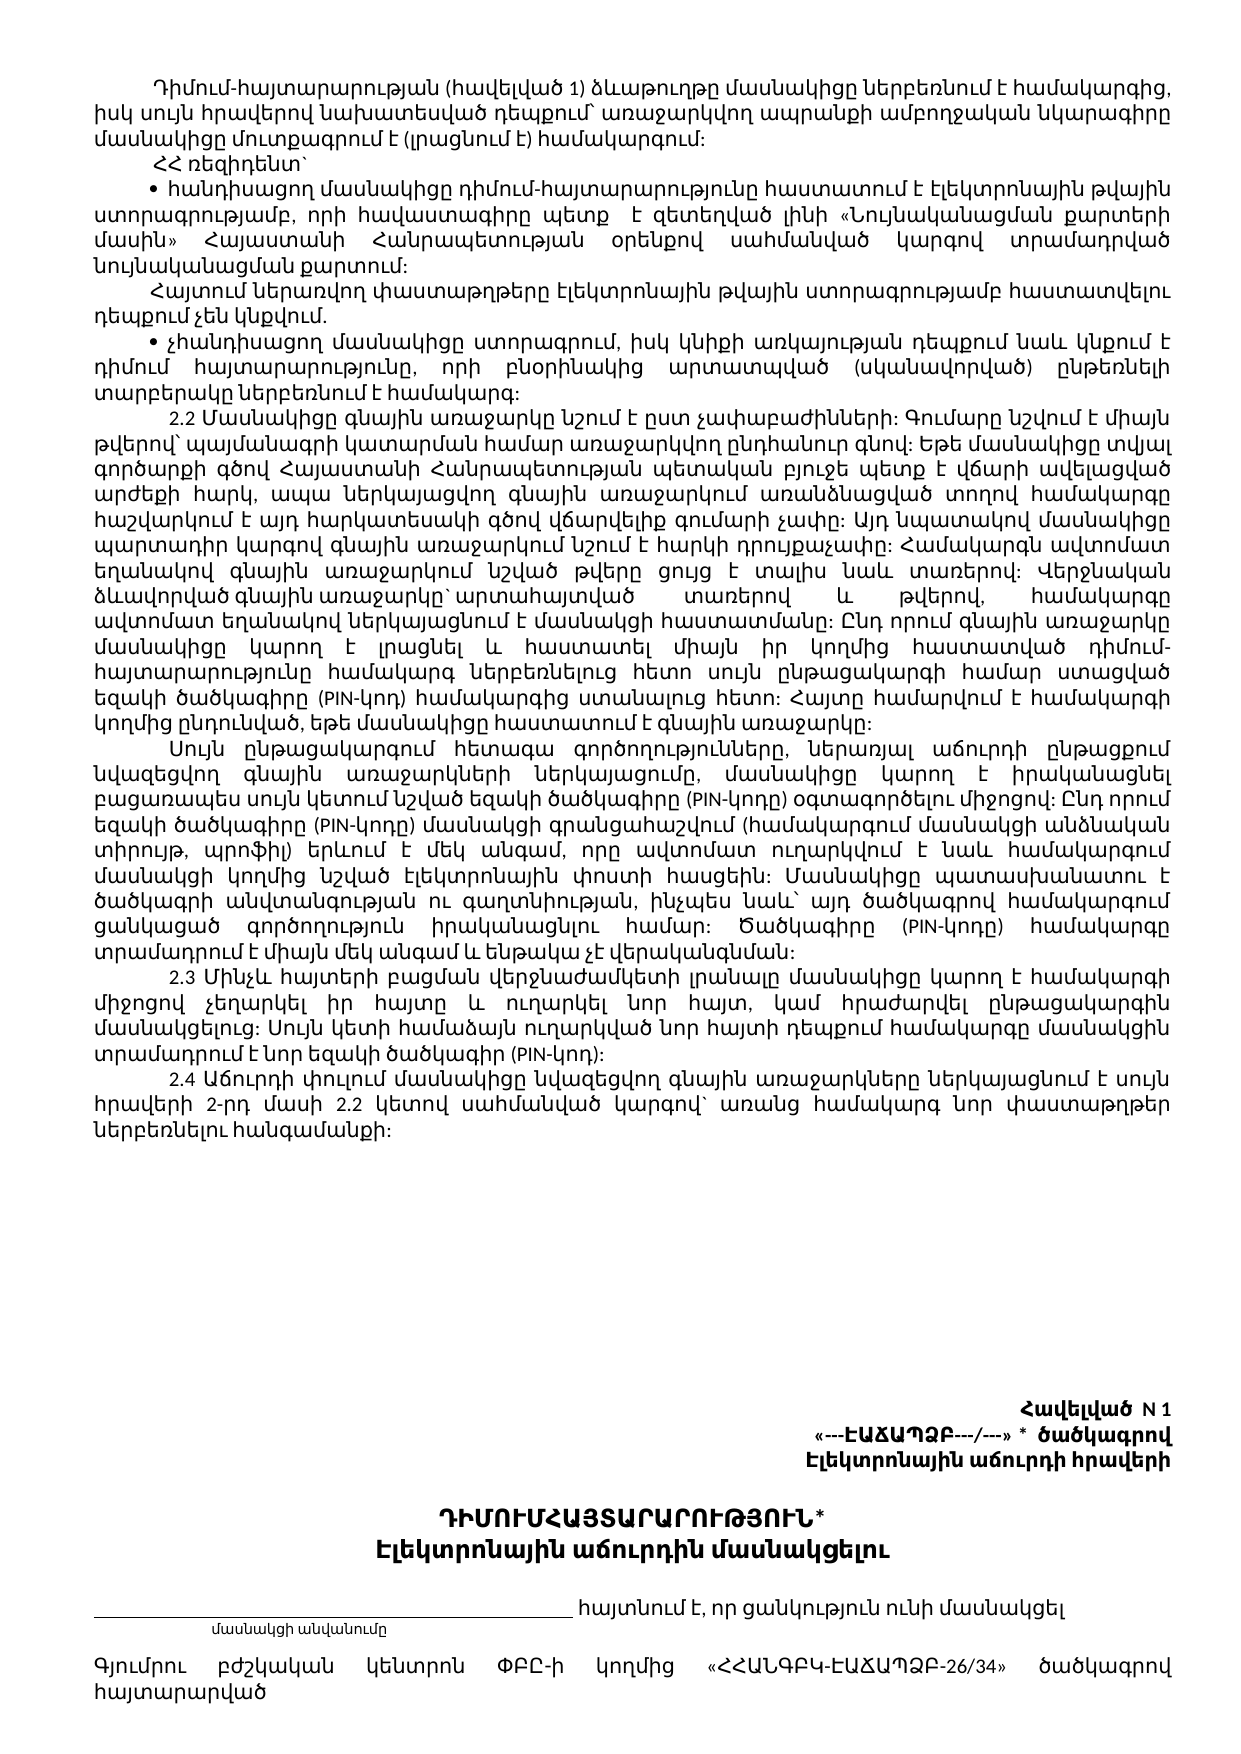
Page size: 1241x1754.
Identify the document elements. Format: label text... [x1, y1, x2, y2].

text մասնակցի անվանումը [94, 1620, 1171, 1651]
text 2.4 Աճուրդի փուլում մասնակիցը նվազեցվող գնային առաջարկները ներկայացնում է սույն հրավերի 2-րդ մասի 2.2 կետով սահմանված կարգով` առանց համակարգ նոր փաստաթղթեր ներբեռնելու հանգամանքի: [94, 1066, 1171, 1142]
list հանդիսացող մասնակիցը դիմում-հայտարարությունը հաստատում է էլեկտրոնային թվային ստորագրությամբ, որի հավաստագիրը պետք է զետեղված լինի «Նույնականացման քարտերի մասին» Հայաստանի Հանրապետության օրենքով սահմանված կարգով տրամադրված նույնականացման քարտում: [94, 177, 1171, 278]
text Հայտում ներառվող փաստաթղթերը էլեկտրոնային թվային ստորագրությամբ հաստատվելու դեպքում չեն կնքվում. [94, 278, 1171, 329]
text ԴԻՄՈՒՄՀԱՅՏԱՐԱՐՈՒԹՅՈՒՆ* [94, 1503, 1171, 1534]
text Դիմում-հայտարարության (հավելված 1) ձևաթուղթը մասնակիցը ներբեռնում է համակարգից, իսկ սույն հրավերով նախատեսված դեպքում՝ առաջարկվող ապրանքի ամբողջական նկարագիրը մասնակիցը մուտքագրում է (լրացնում է) համակարգում: [94, 75, 1171, 151]
list չհանդիսացող մասնակիցը ստորագրում, իսկ կնիքի առկայության դեպքում նաև կնքում է դիմում հայտարարությունը, որի բնօրինակից արտատպված (սկանավորված) ընթեռնելի տարբերակը ներբեռնում է համակարգ: [94, 329, 1171, 405]
text Գյումրու բժշկական կենտրոն ՓԲԸ-ի կողմից «ՀՀԱՆԳԲԿ-ԷԱՃԱՊՁԲ-26/34» ծածկագրով հայտարարված [94, 1651, 1171, 1704]
text Սույն ընթացակարգում հետագա գործողությունները, ներառյալ աճուրդի ընթացքում նվազեցվող գնային առաջարկների ներկայացումը, մասնակիցը կարող է իրականացնել բացառապես սույն կետում նշված եզակի ծածկագիրը (PIN-կոդը) օգտագործելու միջոցով: Ընդ որում եզակի ծածկագիրը (PIN-կոդը) մասնակցի գրանցահաշվում (համակարգում մասնակցի անձնական տիրույթ, պրոֆիլ) երևում է մեկ անգամ, որը ավտոմատ ուղարկվում է նաև համակարգում մասնակցի կողմից նշված էլեկտրոնային փոստի հասցեին: Մասնակիցը պատասխանատու է ծածկագրի անվտանգության ու գաղտնիության, ինչպես նաև՝ այդ ծածկագրով համակարգում ցանկացած գործողություն իրականացնլու համար: Ծածկագիրը (PIN-կոդը) համակարգը տրամադրում է միայն մեկ անգամ և ենթակա չէ վերականգնման: [94, 736, 1171, 964]
text 2.2 Մասնակիցը գնային առաջարկը նշում է ըստ չափաբաժինների: Գումարը նշվում է միայն թվերով՝ պայմանագրի կատարման համար առաջարկվող ընդհանուր գնով: Եթե մասնակիցը տվյալ գործարքի գծով Հայաստանի Հանրապետության պետական բյուջե պետք է վճարի ավելացված արժեքի հարկ, ապա ներկայացվող գնային առաջարկում առանձնացված տողով համակարգը հաշվարկում է այդ հարկատեսակի գծով վճարվելիք գումարի չափը: Այդ նպատակով մասնակիցը պարտադիր կարգով գնային առաջարկում նշում է հարկի դրույքաչափը: Համակարգն ավտոմատ եղանակով գնային առաջարկում նշված թվերը ցույց է տալիս նաև տառերով: Վերջնական ձևավորված գնային առաջարկը` արտահայտված տառերով և թվերով, համակարգը ավտոմատ եղանակով ներկայացնում է մասնակցի հաստատմանը: Ընդ որում գնային առաջարկը մասնակիցը կարող է լրացնել և հաստատել միայն իր կողմից հաստատված դիմում-հայտարարությունը համակարգ ներբեռնելուց հետո սույն ընթացակարգի համար ստացված եզակի ծածկագիրը (PIN-կոդ) համակարգից ստանալուց հետո: Հայտը համարվում է համակարգի կողմից ընդունված, եթե մասնակիցը հաստատում է գնային առաջարկը: [94, 405, 1171, 736]
text «---ԷԱՃԱՊՁԲ---/---» * ծածկագրով [94, 1422, 1171, 1447]
text Հավելված N 1 [94, 1397, 1171, 1422]
text Էլեկտրոնային աճուրդի հրավերի [94, 1447, 1171, 1473]
text ՀՀ ռեզիդենտ` [94, 151, 1171, 177]
text 2.3 Մինչև հայտերի բացման վերջնաժամկետի լրանալը մասնակիցը կարող է համակարգի միջոցով չեղարկել իր հայտը և ուղարկել նոր հայտ, կամ հրաժարվել ընթացակարգին մասնակցելուց: Սույն կետի համաձայն ուղարկված նոր հայտի դեպքում համակարգը մասնակցին տրամադրում է նոր եզակի ծածկագիր (PIN-կոդ): [94, 964, 1171, 1066]
text հայտնում է, որ ցանկություն ունի մասնակցել [94, 1595, 1171, 1620]
subtitle Էլեկտրոնային աճուրդին մասնակցելու [94, 1534, 1171, 1564]
